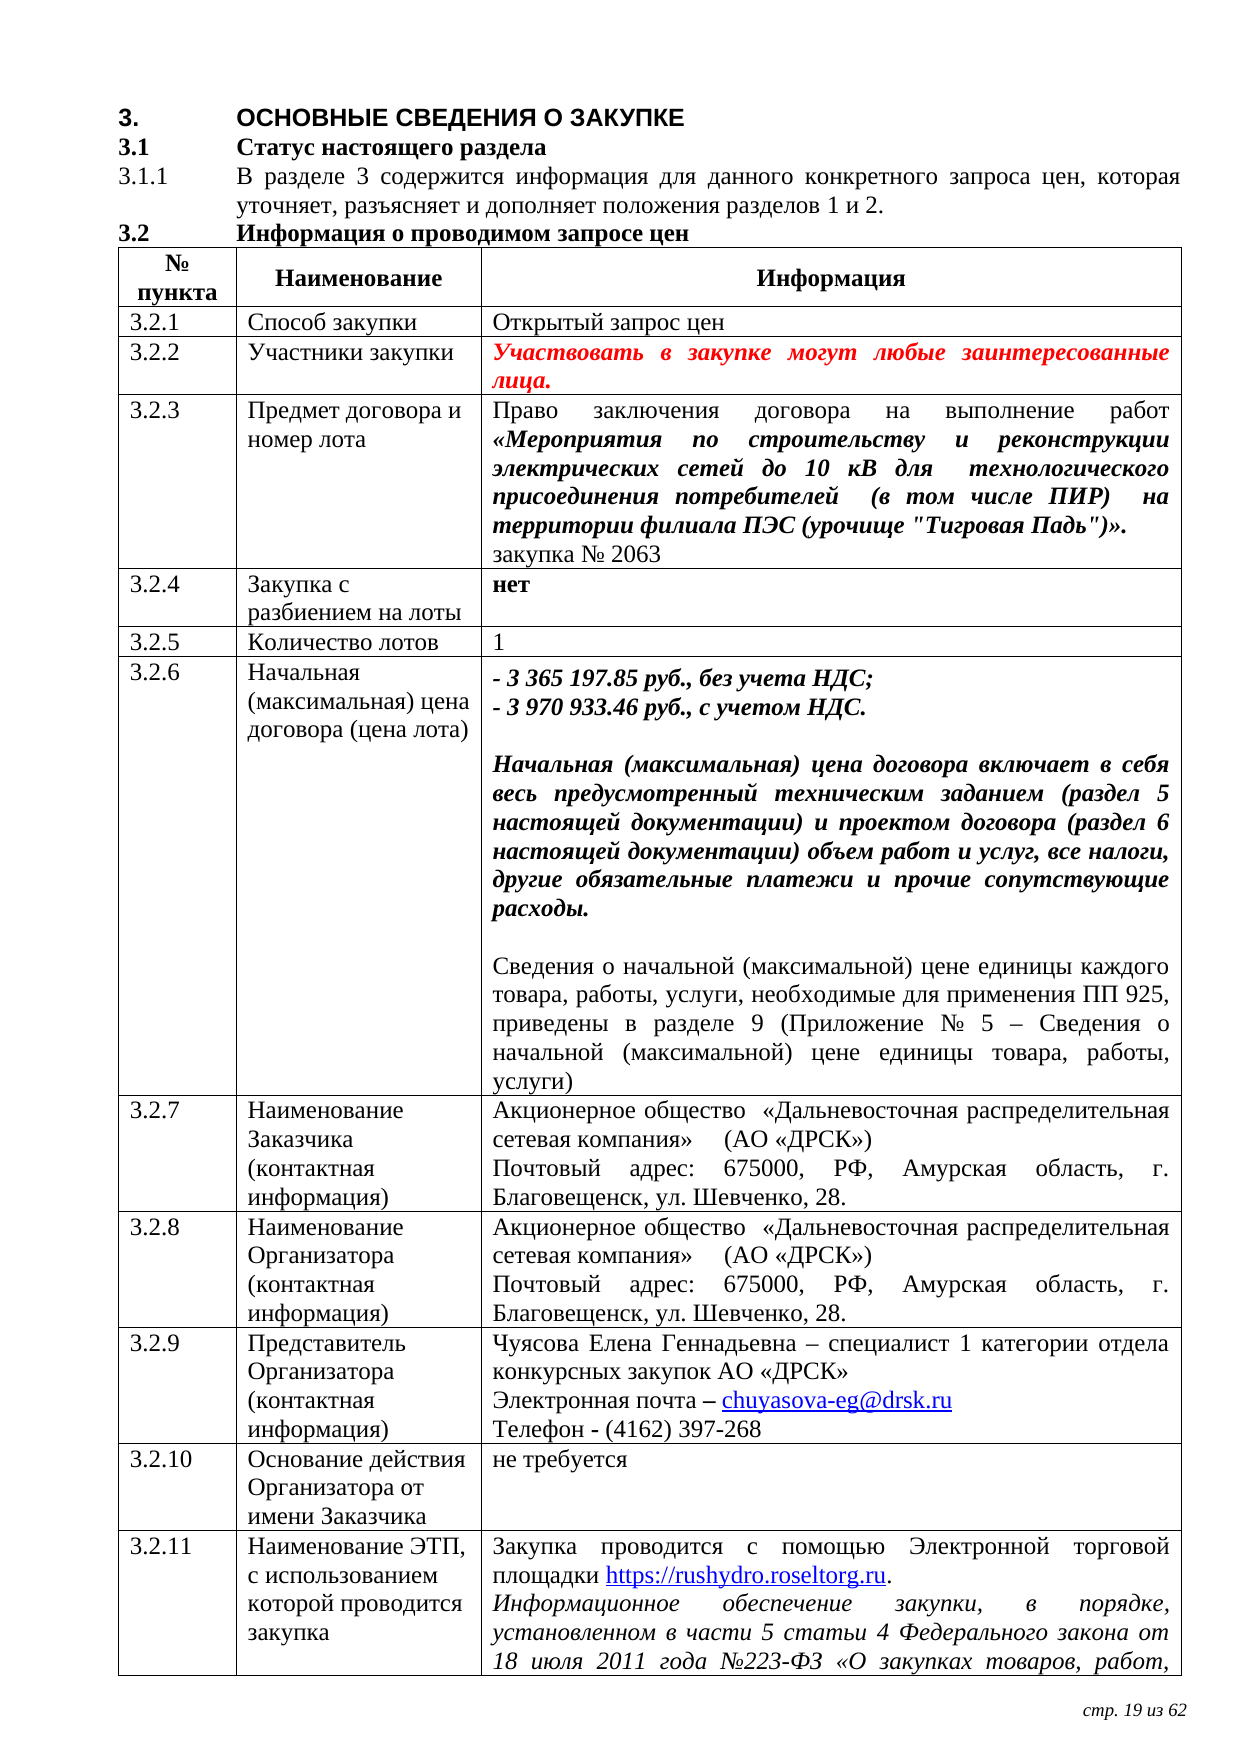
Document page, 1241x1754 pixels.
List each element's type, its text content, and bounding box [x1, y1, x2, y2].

table_cell Наименование Заказчика (контактная информация) [237, 1096, 481, 1211]
table_cell Участники закупки [237, 337, 481, 394]
table_cell Начальная (максимальная) цена договора (цена лота) [237, 657, 481, 1094]
table_header Информация [482, 248, 1181, 306]
subtitle Статус настоящего раздела [118, 132, 1181, 161]
table_cell [119, 657, 236, 1094]
table_cell [119, 1444, 236, 1530]
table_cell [482, 1531, 1181, 1675]
table_cell - 3 365 197.85 руб., без учета НДС; - 3 970 933.46 руб., с учетом НДС. Начальная (максимальная) цена договора включает в себя весь предусмотренный техническим заданием (раздел 5 настоящей документации) и проектом договора (раздел 6 настоящей документации) объем работ и услуг, все налоги, другие обязательные платежи и прочие сопутствующие расходы. Сведения о начальной (максимальной) цене единицы каждого товара, работы, услуги, необходимые для применения ПП 925, приведены в разделе 9 (Приложение № 5 – Сведения о начальной (максимальной) цене единицы товара, работы, услуги) [482, 657, 1181, 1094]
subtitle Информация о проводимом запросе цен [118, 218, 1181, 247]
subtitle ОСНОВНЫЕ СВЕДЕНИЯ О ЗАКУПКЕ [118, 103, 1181, 132]
table_cell 1 [482, 627, 1181, 656]
table_cell не требуется [482, 1444, 1181, 1530]
table_cell Предмет договора и номер лота [237, 395, 481, 568]
table_header № пункта [119, 248, 236, 306]
table_cell Акционерное общество «Дальневосточная распределительная сетевая компания» (АО «ДРСК») Почтовый адрес: 675000, РФ, Амурская область, г. Благовещенск, ул. Шевченко, 28. [482, 1096, 1181, 1211]
table_cell [119, 1531, 236, 1675]
table_cell [119, 569, 236, 626]
table_cell Способ закупки [237, 307, 481, 336]
table_cell Участвовать в закупке могут любые заинтересованные лица. [482, 337, 1181, 394]
table_header Наименование [237, 248, 481, 306]
table_cell Количество лотов [237, 627, 481, 656]
table_cell [119, 1212, 236, 1327]
table_cell нет [482, 569, 1181, 626]
table_cell [119, 1328, 236, 1443]
table_cell Основание действия Организатора от имени Заказчика [237, 1444, 481, 1530]
table_cell Закупка с разбиением на лоты [237, 569, 481, 626]
table_cell [119, 337, 236, 394]
table_cell [119, 627, 236, 656]
table_cell Право заключения договора на выполнение работ «Мероприятия по строительству и реконструкции электрических сетей до 10 кВ для технологического присоединения потребителей (в том числе ПИР) на территории филиала ПЭС (урочище "Тигровая Падь")». закупка № 2063 [482, 395, 1181, 568]
table_cell [119, 395, 236, 568]
table_cell Акционерное общество «Дальневосточная распределительная сетевая компания» (АО «ДРСК») Почтовый адрес: 675000, РФ, Амурская область, г. Благовещенск, ул. Шевченко, 28. [482, 1212, 1181, 1327]
table_cell Открытый запрос цен [482, 307, 1181, 336]
table_cell Чуясова Елена Геннадьевна – специалист 1 категории отдела конкурсных закупок АО «ДРСК» Электронная почта – chuyasova-eg@drsk.ru Телефон - (4162) 397-268 [482, 1328, 1181, 1443]
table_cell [237, 1531, 481, 1675]
table_cell Наименование Организатора (контактная информация) [237, 1212, 481, 1327]
table_cell Представитель Организатора (контактная информация) [237, 1328, 481, 1443]
table_cell [119, 1096, 236, 1211]
table_cell [119, 307, 236, 336]
text В разделе 3 содержится информация для данного конкретного запроса цен, которая уточняет, разъясняет и дополняет положения разделов 1 и 2. [118, 161, 1181, 218]
